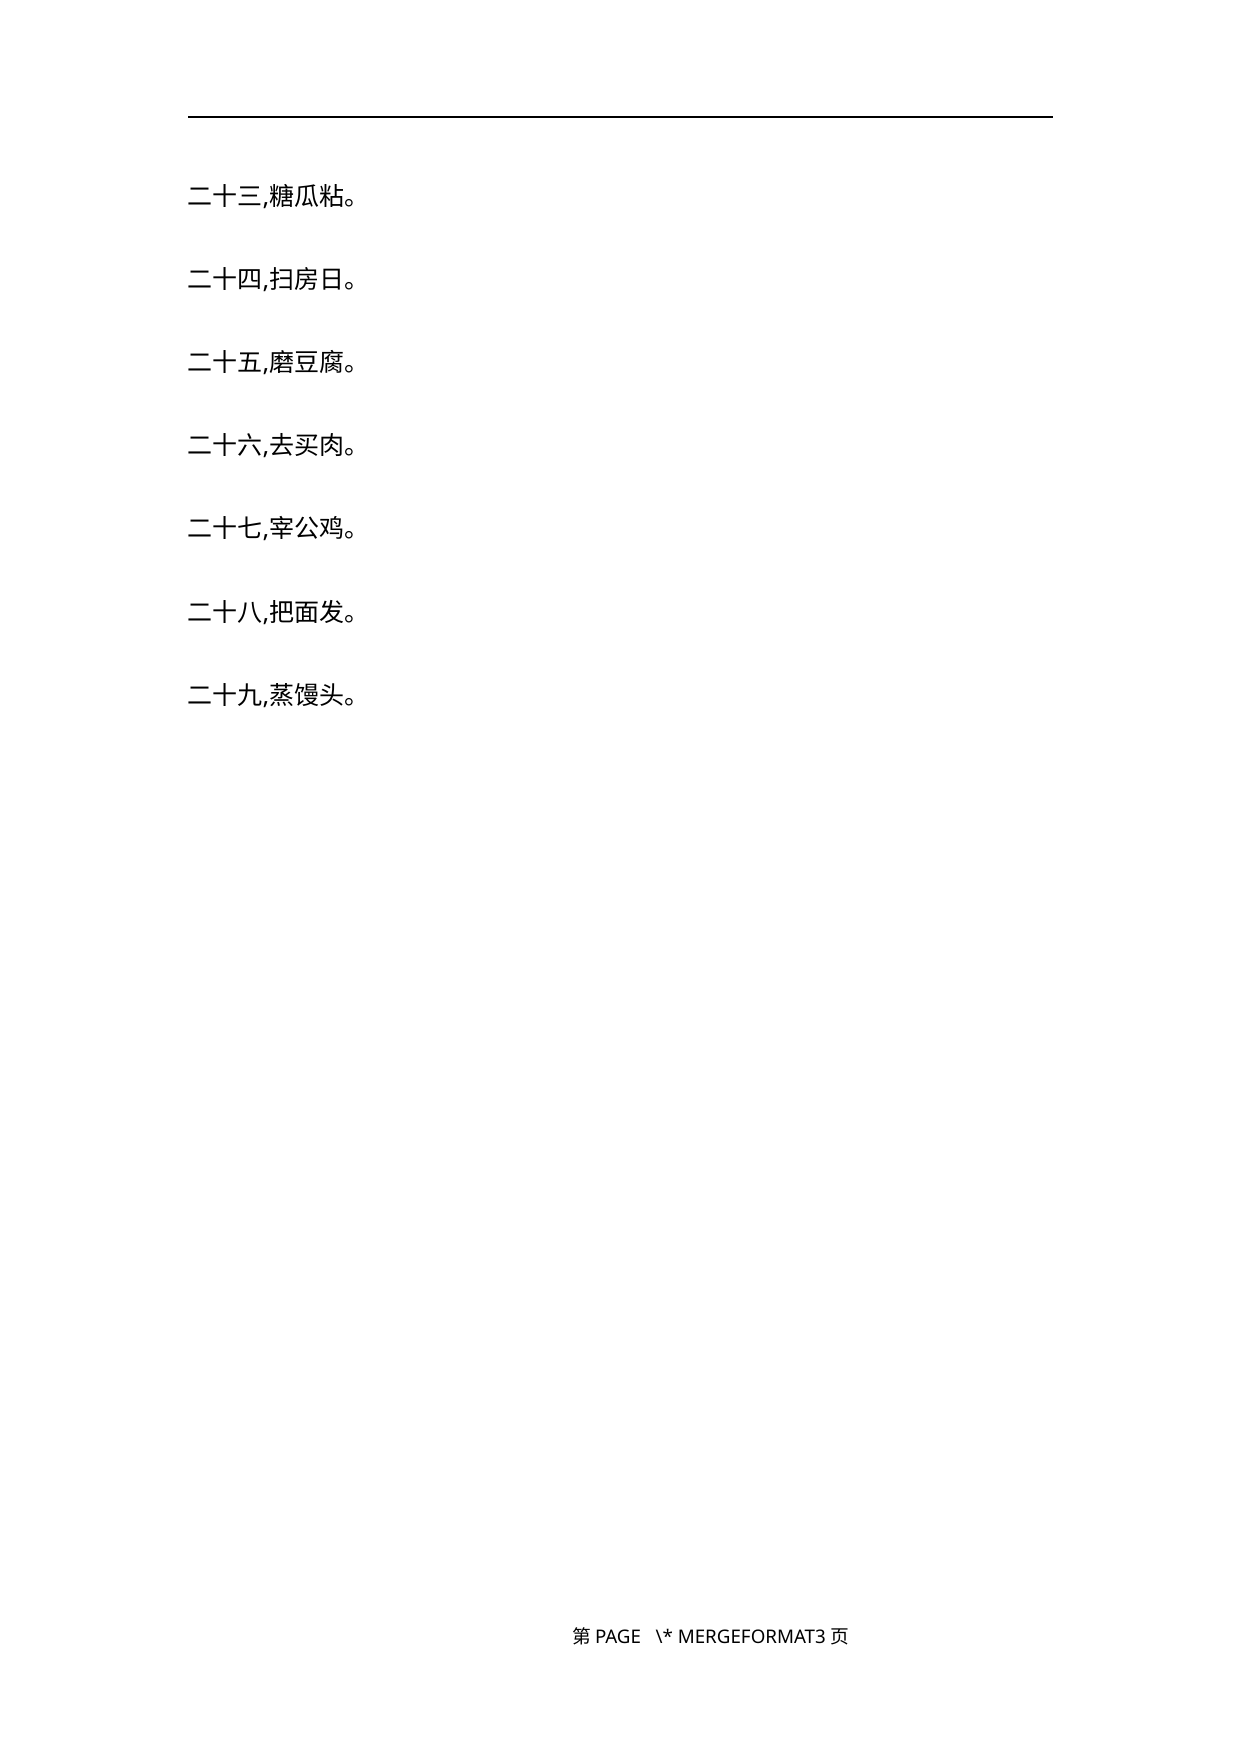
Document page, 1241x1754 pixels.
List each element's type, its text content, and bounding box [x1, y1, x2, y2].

text 二十八,把面发。 [187, 578, 1053, 643]
text 二十七,宰公鸡。 [187, 494, 1053, 559]
text 二十六,去买肉。 [187, 411, 1053, 476]
text 二十九,蒸馒头。 [187, 661, 1053, 726]
text 二十四,扫房日。 [187, 245, 1053, 310]
text 二十五,磨豆腐。 [187, 328, 1053, 393]
text 二十三,糖瓜粘。 [187, 162, 1053, 227]
